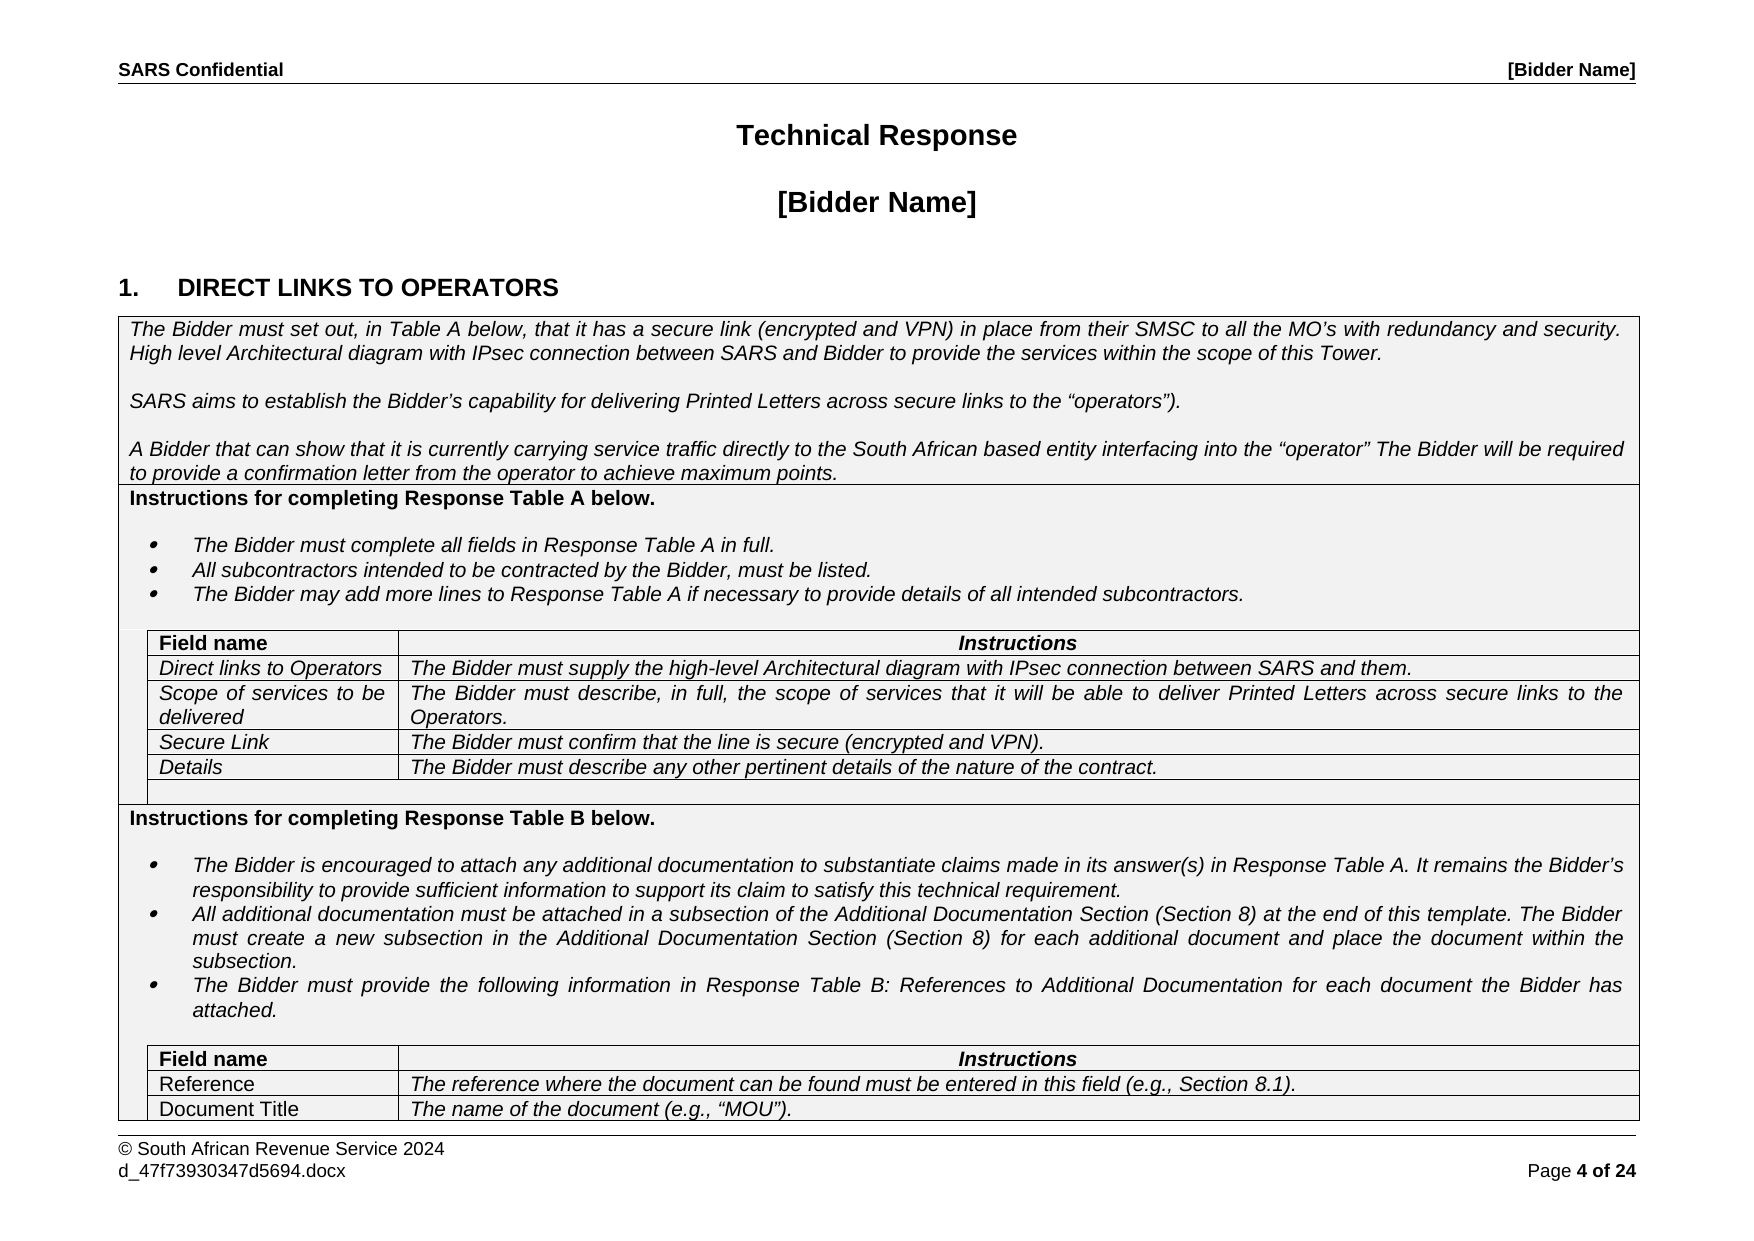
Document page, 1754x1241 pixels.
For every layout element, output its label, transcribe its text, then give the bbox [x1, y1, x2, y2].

text [Bidder Name] [118, 185, 1636, 219]
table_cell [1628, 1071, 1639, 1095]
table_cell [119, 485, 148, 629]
table_cell The Bidder must supply the high-level Architectural diagram with IPsec connection between SARS and them. [399, 656, 1639, 679]
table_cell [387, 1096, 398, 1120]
table_cell Scope of services to be delivered [148, 681, 398, 728]
table_cell [148, 780, 1639, 804]
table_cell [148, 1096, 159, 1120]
table_cell [119, 630, 147, 804]
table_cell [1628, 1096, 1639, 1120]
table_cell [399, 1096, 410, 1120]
table_cell The Bidder must describe, in full, the scope of services that it will be able to deliver Printed Letters across secure links to the Operators. [399, 681, 1639, 728]
table_cell Details [148, 755, 398, 778]
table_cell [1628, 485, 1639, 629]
text Technical Response [118, 118, 1636, 152]
table_cell Secure Link [148, 730, 398, 753]
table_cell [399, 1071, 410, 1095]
table_cell Direct links to Operators [148, 656, 398, 679]
list DIRECT links to Operators [118, 272, 1636, 301]
table_cell [119, 1045, 147, 1120]
table_header The Bidder must set out, in Table A below, that it has a secure link (encrypted and VPN) in place from their SMSC to all the MO’s with redundancy and security. High level Architectural diagram with IPsec connection between SARS and Bidder to provide the services within the scope of this Tower. SARS aims to establish the Bidder’s capability for delivering Printed Letters across secure links to the “operators”). A Bidder that can show that it is currently carrying service traffic directly to the South African based entity interfacing into the “operator” The Bidder will be required to provide a confirmation letter from the operator to achieve maximum points. [119, 317, 1639, 484]
table_cell The Bidder must describe any other pertinent details of the nature of the contract. [399, 755, 1639, 778]
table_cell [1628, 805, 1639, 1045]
table_cell The Bidder must confirm that the line is secure (encrypted and VPN). [399, 730, 1639, 753]
